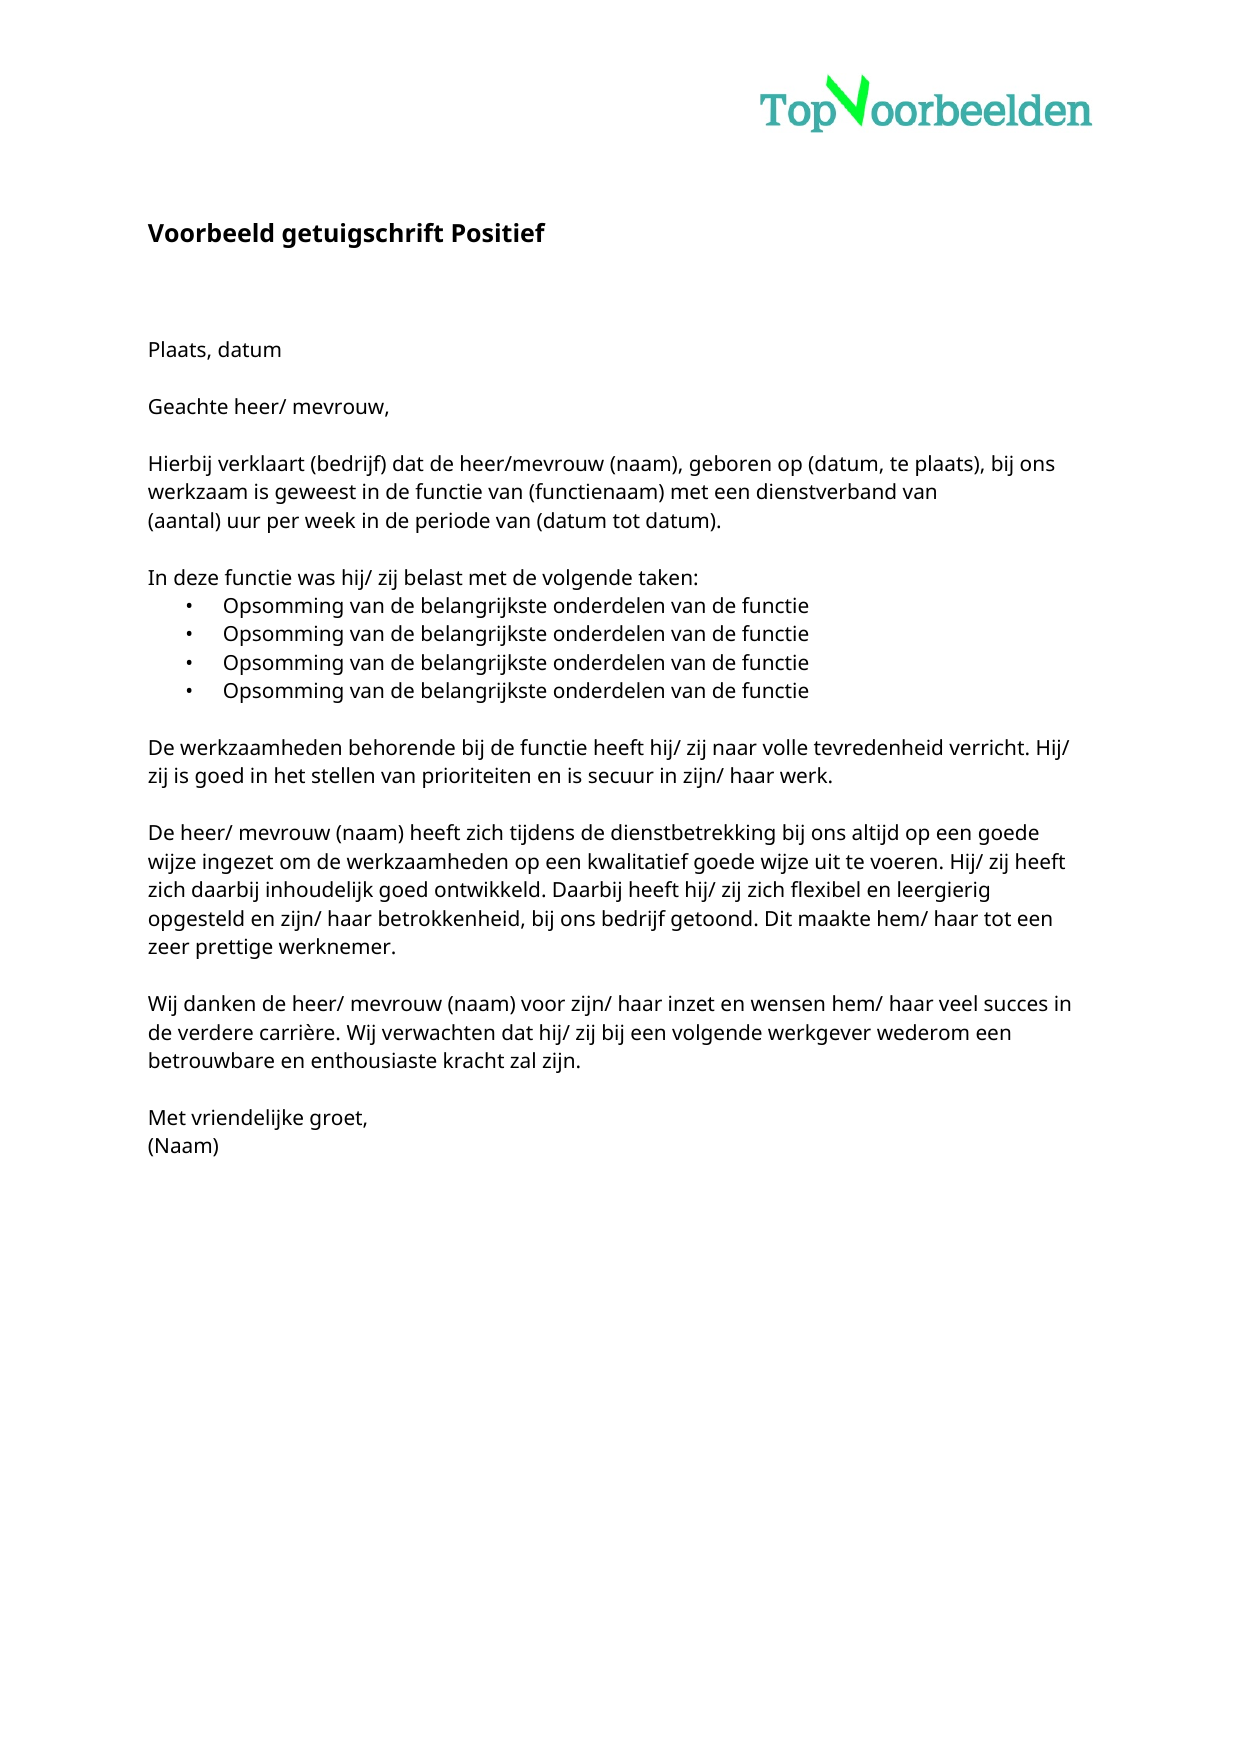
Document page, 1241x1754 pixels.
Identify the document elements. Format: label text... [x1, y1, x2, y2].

list Opsomming van de belangrijkste onderdelen van de functie [185, 676, 1093, 705]
text Wij danken de heer/ mevrouw (naam) voor zijn/ haar inzet en wensen hem/ haar veel succes in de verdere carrière. Wij verwachten dat hij/ zij bij een volgende werkgever wederom een betrouwbare en enthousiaste kracht zal zijn. [148, 989, 1093, 1074]
text In deze functie was hij/ zij belast met de volgende taken: [148, 563, 1093, 591]
text (aantal) uur per week in de periode van (datum tot datum). [148, 506, 1093, 534]
text Met vriendelijke groet, [148, 1103, 1093, 1131]
list Opsomming van de belangrijkste onderdelen van de functie [185, 648, 1093, 676]
text (Naam) [148, 1131, 1093, 1160]
text Hierbij verklaart (bedrijf) dat de heer/mevrouw (naam), geboren op (datum, te plaats), bij ons werkzaam is geweest in de functie van (functienaam) met een dienstverband van [148, 449, 1093, 506]
text Geachte heer/ mevrouw, [148, 392, 1093, 420]
list Opsomming van de belangrijkste onderdelen van de functie [185, 619, 1093, 648]
list Opsomming van de belangrijkste onderdelen van de functie [185, 591, 1093, 619]
text De heer/ mevrouw (naam) heeft zich tijdens de dienstbetrekking bij ons altijd op een goede wijze ingezet om de werkzaamheden op een kwalitatief goede wijze uit te voeren. Hij/ zij heeft zich daarbij inhoudelijk goed ontwikkeld. Daarbij heeft hij/ zij zich flexibel en leergierig opgesteld en zijn/ haar betrokkenheid, bij ons bedrijf getoond. Dit maakte hem/ haar tot een zeer prettige werknemer. [148, 818, 1093, 961]
picture [759, 73, 1093, 133]
text Plaats, datum [148, 335, 1093, 363]
text De werkzaamheden behorende bij de functie heeft hij/ zij naar volle tevredenheid verricht. Hij/ zij is goed in het stellen van prioriteiten en is secuur in zijn/ haar werk. [148, 733, 1093, 790]
text Voorbeeld getuigschrift Positief [148, 216, 1093, 250]
